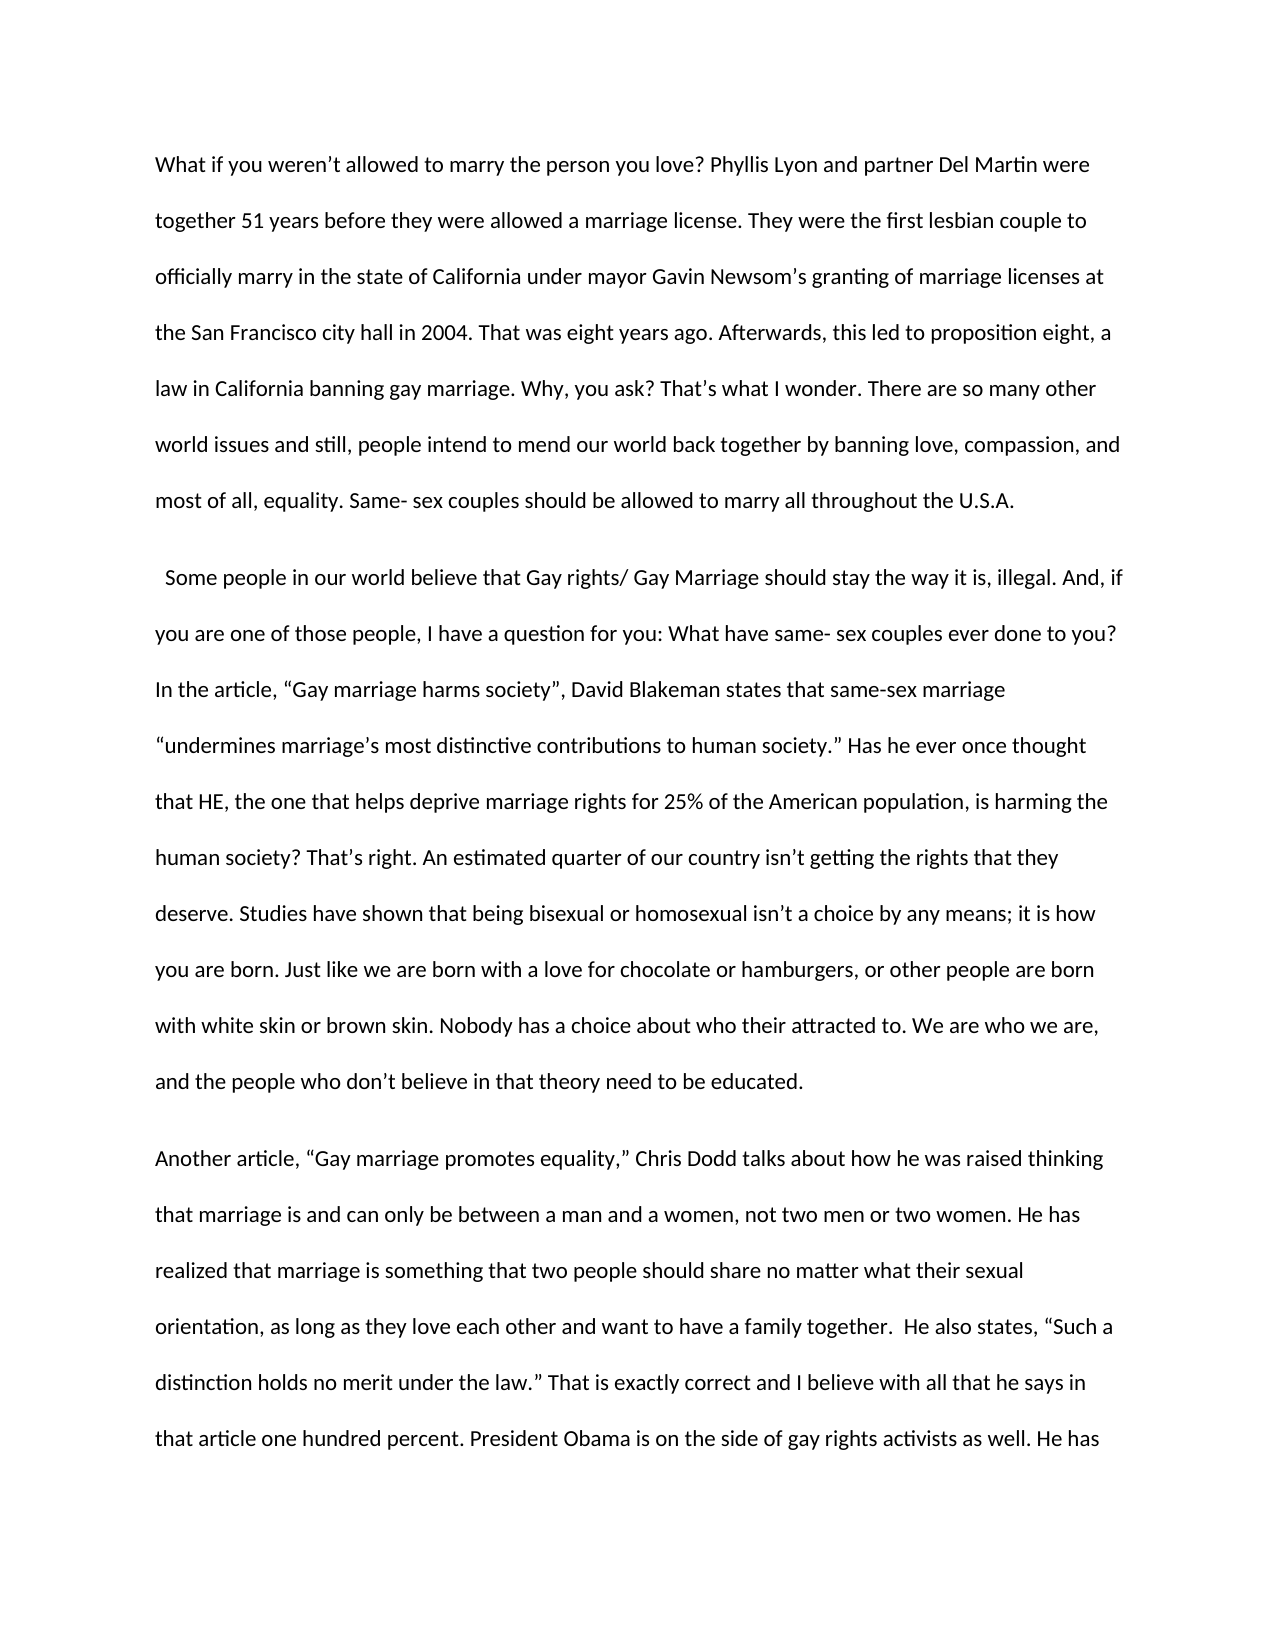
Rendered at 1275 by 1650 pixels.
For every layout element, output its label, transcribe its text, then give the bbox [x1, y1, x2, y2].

text What if you weren’t allowed to marry the person you love? Phyllis Lyon and partner Del Martin were together 51 years before they were allowed a marriage license. They were the first lesbian couple to officially marry in the state of California under mayor Gavin Newsom’s granting of marriage licenses at the San Francisco city hall in 2004. That was eight years ago. Afterwards, this led to proposition eight, a law in California banning gay marriage. Why, you ask? That’s what I wonder. There are so many other world issues and still, people intend to mend our world back together by banning love, compassion, and most of all, equality. Same- sex couples should be allowed to marry all throughout the U.S.A. [155, 150, 1125, 514]
text Some people in our world believe that Gay rights/ Gay Marriage should stay the way it is, illegal. And, if you are one of those people, I have a question for you: What have same- sex couples ever done to you? In the article, “Gay marriage harms society”, David Blakeman states that same-sex marriage “undermines marriage’s most distinctive contributions to human society.” Has he ever once thought that HE, the one that helps deprive marriage rights for 25% of the American population, is harming the human society? That’s right. An estimated quarter of our country isn’t getting the rights that they deserve. Studies have shown that being bisexual or homosexual isn’t a choice by any means; it is how you are born. Just like we are born with a love for chocolate or hamburgers, or other people are born with white skin or brown skin. Nobody has a choice about who their attracted to. We are who we are, and the people who don’t believe in that theory need to be educated. [155, 563, 1125, 1096]
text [155, 1144, 1125, 1453]
